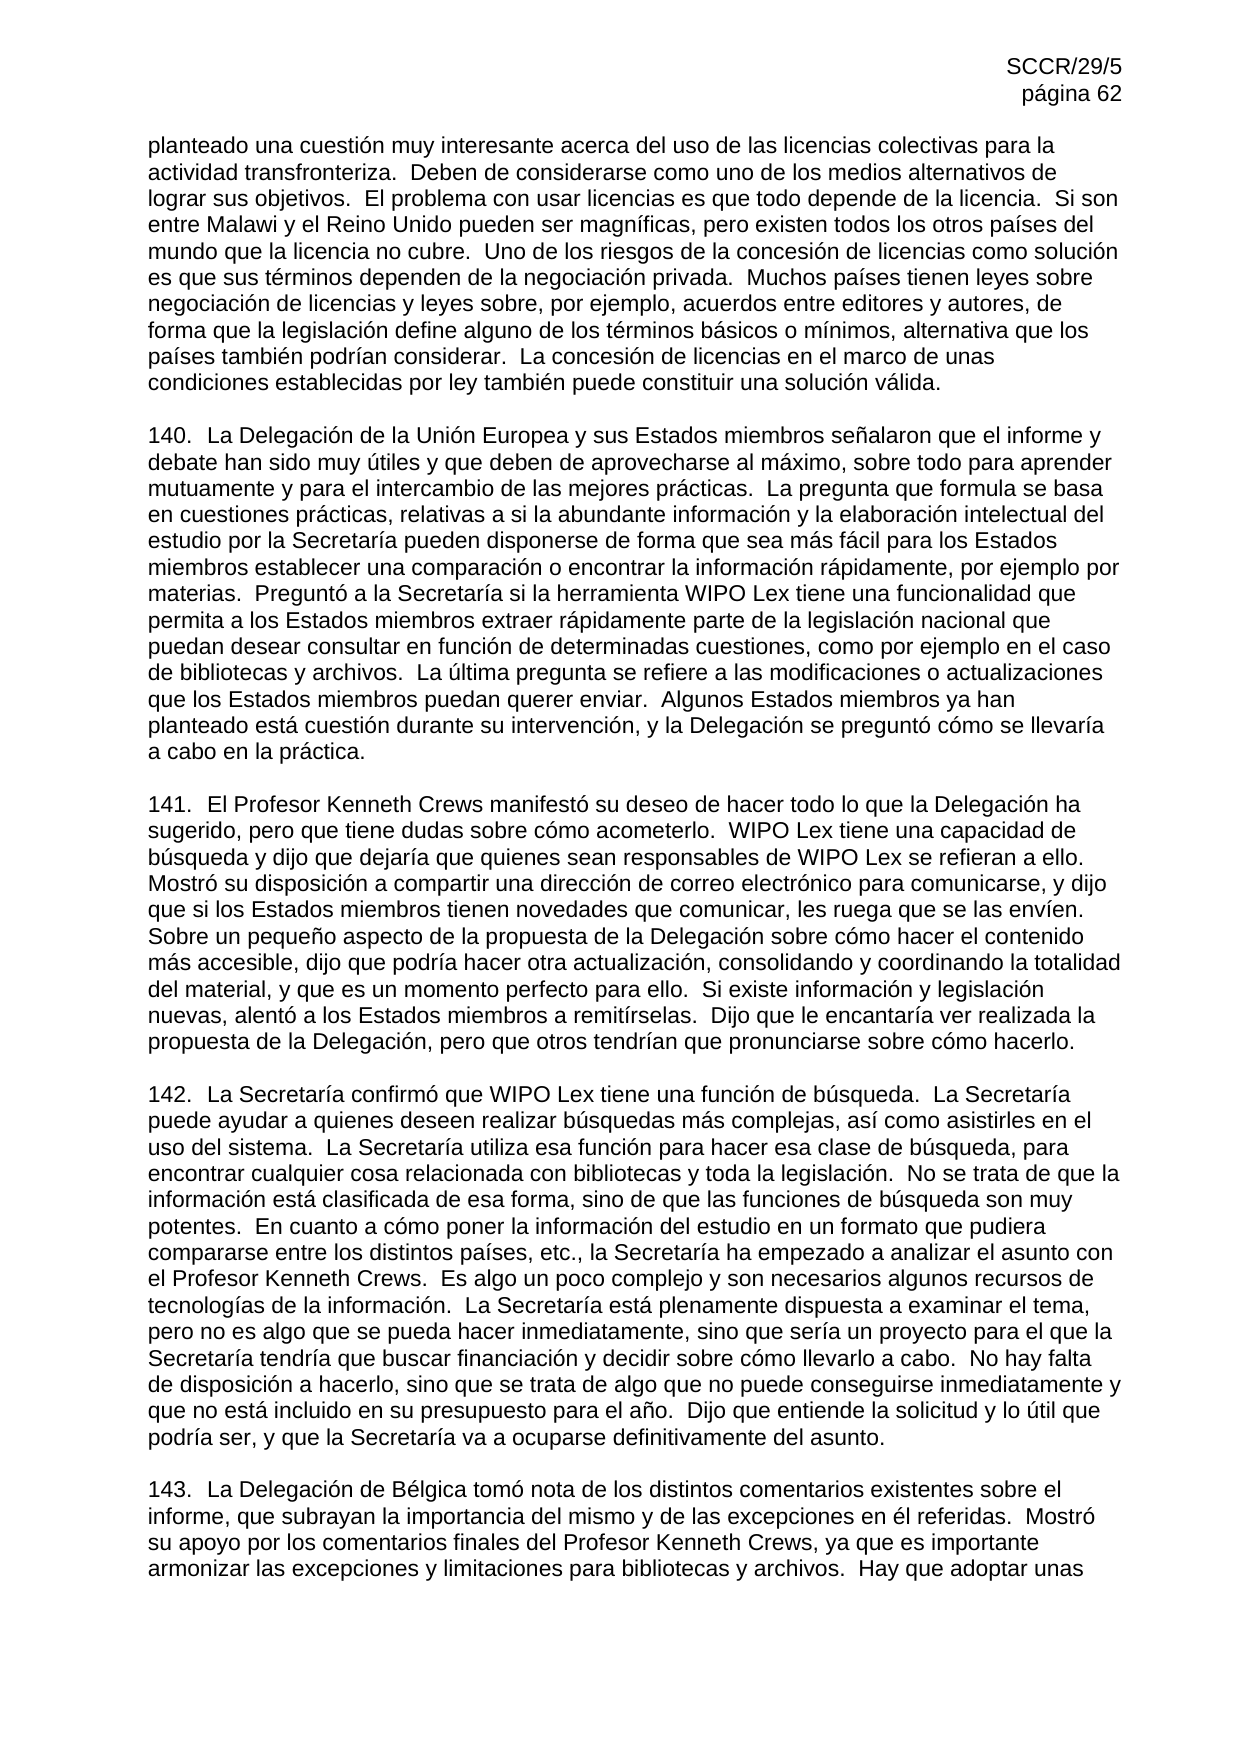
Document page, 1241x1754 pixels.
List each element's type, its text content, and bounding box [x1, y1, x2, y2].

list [148, 1476, 1122, 1582]
list La Secretaría confirmó que WIPO Lex tiene una función de búsqueda. La Secretaría puede ayudar a quienes deseen realizar búsquedas más complejas, así como asistirles en el uso del sistema. La Secretaría utiliza esa función para hacer esa clase de búsqueda, para encontrar cualquier cosa relacionada con bibliotecas y toda la legislación. No se trata de que la información está clasificada de esa forma, sino de que las funciones de búsqueda son muy potentes. En cuanto a cómo poner la información del estudio en un formato que pudiera compararse entre los distintos países, etc., la Secretaría ha empezado a analizar el asunto con el Profesor Kenneth Crews. Es algo un poco complejo y son necesarios algunos recursos de tecnologías de la información. La Secretaría está plenamente dispuesta a examinar el tema, pero no es algo que se pueda hacer inmediatamente, sino que sería un proyecto para el que la Secretaría tendría que buscar financiación y decidir sobre cómo llevarlo a cabo. No hay falta de disposición a hacerlo, sino que se trata de algo que no puede conseguirse inmediatamente y que no está incluido en su presupuesto para el año. Dijo que entiende la solicitud y lo útil que podría ser, y que la Secretaría va a ocuparse definitivamente del asunto. [148, 1081, 1122, 1450]
list El Profesor Kenneth Crews manifestó su deseo de hacer todo lo que la Delegación ha sugerido, pero que tiene dudas sobre cómo acometerlo. WIPO Lex tiene una capacidad de búsqueda y dijo que dejaría que quienes sean responsables de WIPO Lex se refieran a ello. Mostró su disposición a compartir una dirección de correo electrónico para comunicarse, y dijo que si los Estados miembros tienen novedades que comunicar, les ruega que se las envíen. Sobre un pequeño aspecto de la propuesta de la Delegación sobre cómo hacer el contenido más accesible, dijo que podría hacer otra actualización, consolidando y coordinando la totalidad del material, y que es un momento perfecto para ello. Si existe información y legislación nuevas, alentó a los Estados miembros a remitírselas. Dijo que le encantaría ver realizada la propuesta de la Delegación, pero que otros tendrían que pronunciarse sobre cómo hacerlo. [148, 791, 1122, 1054]
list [148, 132, 1122, 396]
list La Delegación de la Unión Europea y sus Estados miembros señalaron que el informe y debate han sido muy útiles y que deben de aprovecharse al máximo, sobre todo para aprender mutuamente y para el intercambio de las mejores prácticas. La pregunta que formula se basa en cuestiones prácticas, relativas a si la abundante información y la elaboración intelectual del estudio por la Secretaría pueden disponerse de forma que sea más fácil para los Estados miembros establecer una comparación o encontrar la información rápidamente, por ejemplo por materias. Preguntó a la Secretaría si la herramienta WIPO Lex tiene una funcionalidad que permita a los Estados miembros extraer rápidamente parte de la legislación nacional que puedan desear consultar en función de determinadas cuestiones, como por ejemplo en el caso de bibliotecas y archivos. La última pregunta se refiere a las modificaciones o actualizaciones que los Estados miembros puedan querer enviar. Algunos Estados miembros ya han planteado está cuestión durante su intervención, y la Delegación se preguntó cómo se llevaría a cabo en la práctica. [148, 422, 1122, 765]
